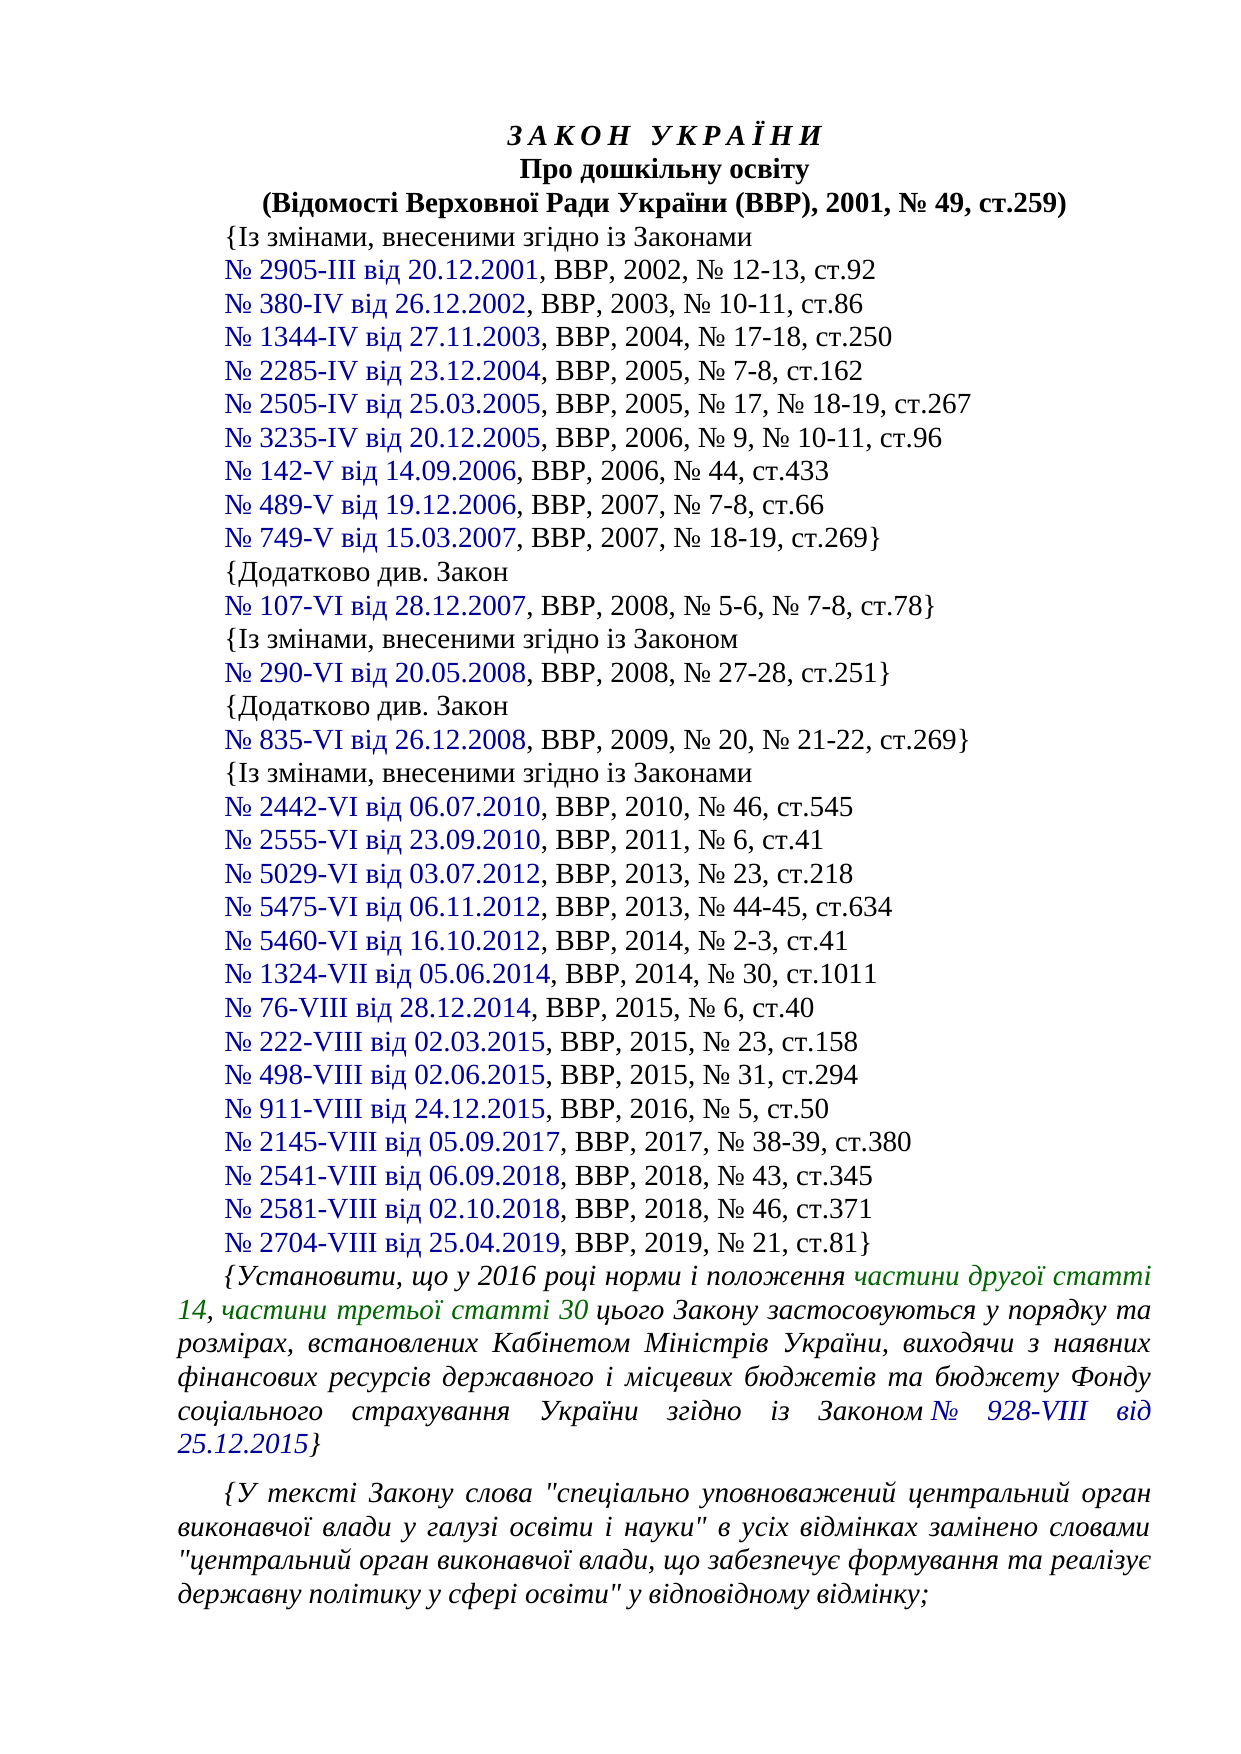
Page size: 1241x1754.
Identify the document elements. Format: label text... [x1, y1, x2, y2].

text (Відомості Верховної Ради України (ВВР), 2001, № 49, ст.259) [224, 185, 1105, 219]
table_cell ЗАКОН УКРАЇНИ [177, 118, 1152, 152]
text {Із змінами, внесеними згідно із Законами № 2905-III від 20.12.2001, ВВР, 2002, № 12-13, ст.92 № 380-IV від 26.12.2002, ВВР, 2003, № 10-11, ст.86 № 1344-IV від 27.11.2003, ВВР, 2004, № 17-18, ст.250 № 2285-IV від 23.12.2004, ВВР, 2005, № 7-8, ст.162 № 2505-IV від 25.03.2005, ВВР, 2005, № 17, № 18-19, ст.267 № 3235-IV від 20.12.2005, ВВР, 2006, № 9, № 10-11, ст.96 № 142-V від 14.09.2006, ВВР, 2006, № 44, ст.433 № 489-V від 19.12.2006, ВВР, 2007, № 7-8, ст.66 № 749-V від 15.03.2007, ВВР, 2007, № 18-19, ст.269} [224, 219, 1105, 554]
text {Установити, що у 2016 році норми і положення частини другої статті 14, частини третьої статті 30 цього Закону застосовуються у порядку та розмірах, встановлених Кабінетом Міністрів України, виходячи з наявних фінансових ресурсів державного і місцевих бюджетів та бюджету Фонду соціального страхування України згідно із Законом № 928-VIII від 25.12.2015} [177, 1258, 1152, 1460]
text {Додатково див. Закон № 835-VI від 26.12.2008, ВВР, 2009, № 20, № 21-22, ст.269} [224, 688, 1105, 755]
text Про дошкільну освіту [224, 152, 1105, 185]
text {Додатково див. Закон № 107-VI від 28.12.2007, ВВР, 2008, № 5-6, № 7-8, ст.78} [224, 554, 1105, 621]
text {У тексті Закону слова "спеціально уповноважений центральний орган виконавчої влади у галузі освіти і науки" в усіх відмінках замінено словами "центральний орган виконавчої влади, що забезпечує формування та реалізує державну політику у сфері освіти" у відповідному відмінку; [177, 1475, 1152, 1609]
text {Із змінами, внесеними згідно із Законами № 2442-VI від 06.07.2010, ВВР, 2010, № 46, ст.545 № 2555-VI від 23.09.2010, ВВР, 2011, № 6, ст.41 № 5029-VI від 03.07.2012, ВВР, 2013, № 23, ст.218 № 5475-VI від 06.11.2012, ВВР, 2013, № 44-45, ст.634 № 5460-VI від 16.10.2012, ВВР, 2014, № 2-3, ст.41 № 1324-VII від 05.06.2014, ВВР, 2014, № 30, ст.1011 № 76-VIII від 28.12.2014, ВВР, 2015, № 6, ст.40 № 222-VIII від 02.03.2015, ВВР, 2015, № 23, ст.158 № 498-VIII від 02.06.2015, ВВР, 2015, № 31, ст.294 № 911-VIII від 24.12.2015, ВВР, 2016, № 5, ст.50 № 2145-VIII від 05.09.2017, ВВР, 2017, № 38-39, ст.380 № 2541-VIII від 06.09.2018, ВВР, 2018, № 43, ст.345 № 2581-VIII від 02.10.2018, ВВР, 2018, № 46, ст.371 № 2704-VIII від 25.04.2019, ВВР, 2019, № 21, ст.81} [224, 755, 1105, 1258]
text {Із змінами, внесеними згідно із Законом № 290-VI від 20.05.2008, ВВР, 2008, № 27-28, ст.251} [224, 621, 1105, 688]
